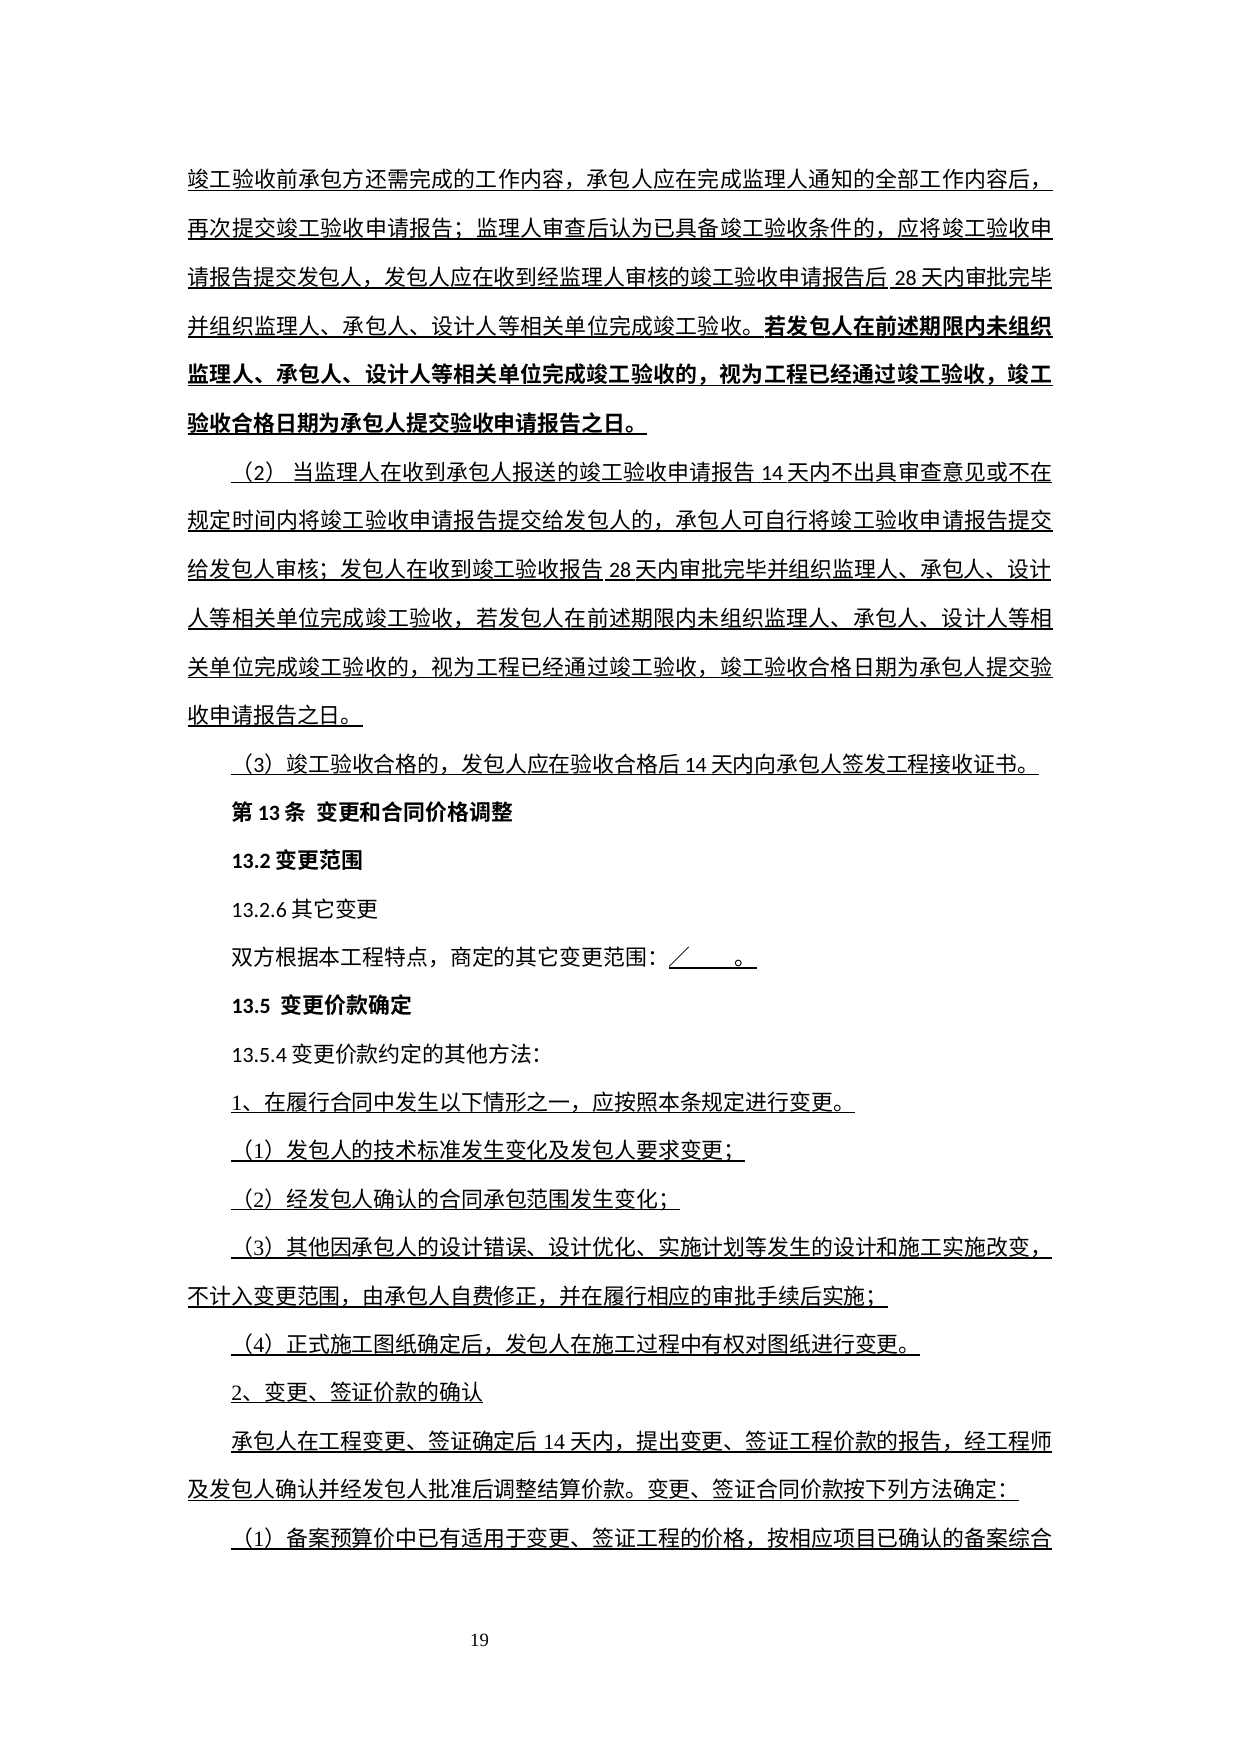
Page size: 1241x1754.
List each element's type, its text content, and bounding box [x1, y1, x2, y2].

text （2） 当监理人在收到承包人报送的竣工验收申请报告14天内不出具审查意见或不在规定时间内将竣工验收申请报告提交给发包人的，承包人可自行将竣工验收申请报告提交给发包人审核；发包人在收到竣工验收报告28天内审批完毕并组织监理人、承包人、设计人等相关单位完成竣工验收，若发包人在前述期限内未组织监理人、承包人、设计人等相关单位完成竣工验收的，视为工程已经通过竣工验收，竣工验收合格日期为承包人提交验收申请报告之日。 [187, 454, 1053, 530]
text 13.5.4变更价款约定的其他方法： [187, 1036, 1053, 1069]
text 13.2.6其它变更 [187, 891, 1053, 924]
text （3）竣工验收合格的，发包人应在验收合格后14天内向承包人签发工程接收证书。 [187, 746, 1053, 779]
text 13.5 变更价款确定 [187, 988, 1053, 1020]
text （2） 当监理人在收到承包人报送的竣工验收申请报告14天内不出具审查意见或不在规定时间内将竣工验收申请报告提交给发包人的，承包人可自行将竣工验收申请报告提交给发包人审核；发包人在收到竣工验收报告28天内审批完毕并组织监理人、承包人、设计人等相关单位完成竣工验收，若发包人在前述期限内未组织监理人、承包人、设计人等相关单位完成竣工验收的，视为工程已经通过竣工验收，竣工验收合格日期为承包人提交验收申请报告之日。 [187, 531, 1053, 628]
text （3）其他因承包人的设计错误、设计优化、实施计划等发生的设计和施工实施改变，不计入变更范围，由承包人自费修正，并在履行相应的审批手续后实施； [187, 1229, 1053, 1311]
text （4）正式施工图纸确定后，发包人在施工过程中有权对图纸进行变更。 [187, 1327, 1053, 1359]
text 承包人在工程变更、签证确定后 14 天内，提出变更、签证工程价款的报告，经工程师及发包人确认并经发包人批准后调整结算价款。变更、签证合同价款按下列方法确定： [187, 1423, 1053, 1504]
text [187, 162, 1053, 190]
text 2、变更、签证价款的确认 [187, 1375, 1053, 1407]
text （1）发包人的技术标准发生变化及发包人要求变更； [187, 1133, 1053, 1165]
text 第13条 变更和合同价格调整 [187, 794, 1053, 827]
text 13.2 变更范围 [187, 843, 1053, 875]
text 双方根据本工程特点，商定的其它变更范围：／ 。 [187, 939, 1053, 972]
text 1、在履行合同中发生以下情形之一，应按照本条规定进行变更。 [187, 1084, 1053, 1117]
text （2）经发包人确认的合同承包范围发生变化； [187, 1181, 1053, 1214]
text （2） 当监理人在收到承包人报送的竣工验收申请报告14天内不出具审查意见或不在规定时间内将竣工验收申请报告提交给发包人的，承包人可自行将竣工验收申请报告提交给发包人审核；发包人在收到竣工验收报告28天内审批完毕并组织监理人、承包人、设计人等相关单位完成竣工验收，若发包人在前述期限内未组织监理人、承包人、设计人等相关单位完成竣工验收的，视为工程已经通过竣工验收，竣工验收合格日期为承包人提交验收申请报告之日。 [187, 678, 1053, 730]
text （2） 当监理人在收到承包人报送的竣工验收申请报告14天内不出具审查意见或不在规定时间内将竣工验收申请报告提交给发包人的，承包人可自行将竣工验收申请报告提交给发包人审核；发包人在收到竣工验收报告28天内审批完毕并组织监理人、承包人、设计人等相关单位完成竣工验收，若发包人在前述期限内未组织监理人、承包人、设计人等相关单位完成竣工验收的，视为工程已经通过竣工验收，竣工验收合格日期为承包人提交验收申请报告之日。 [187, 629, 1053, 677]
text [187, 1520, 1053, 1553]
